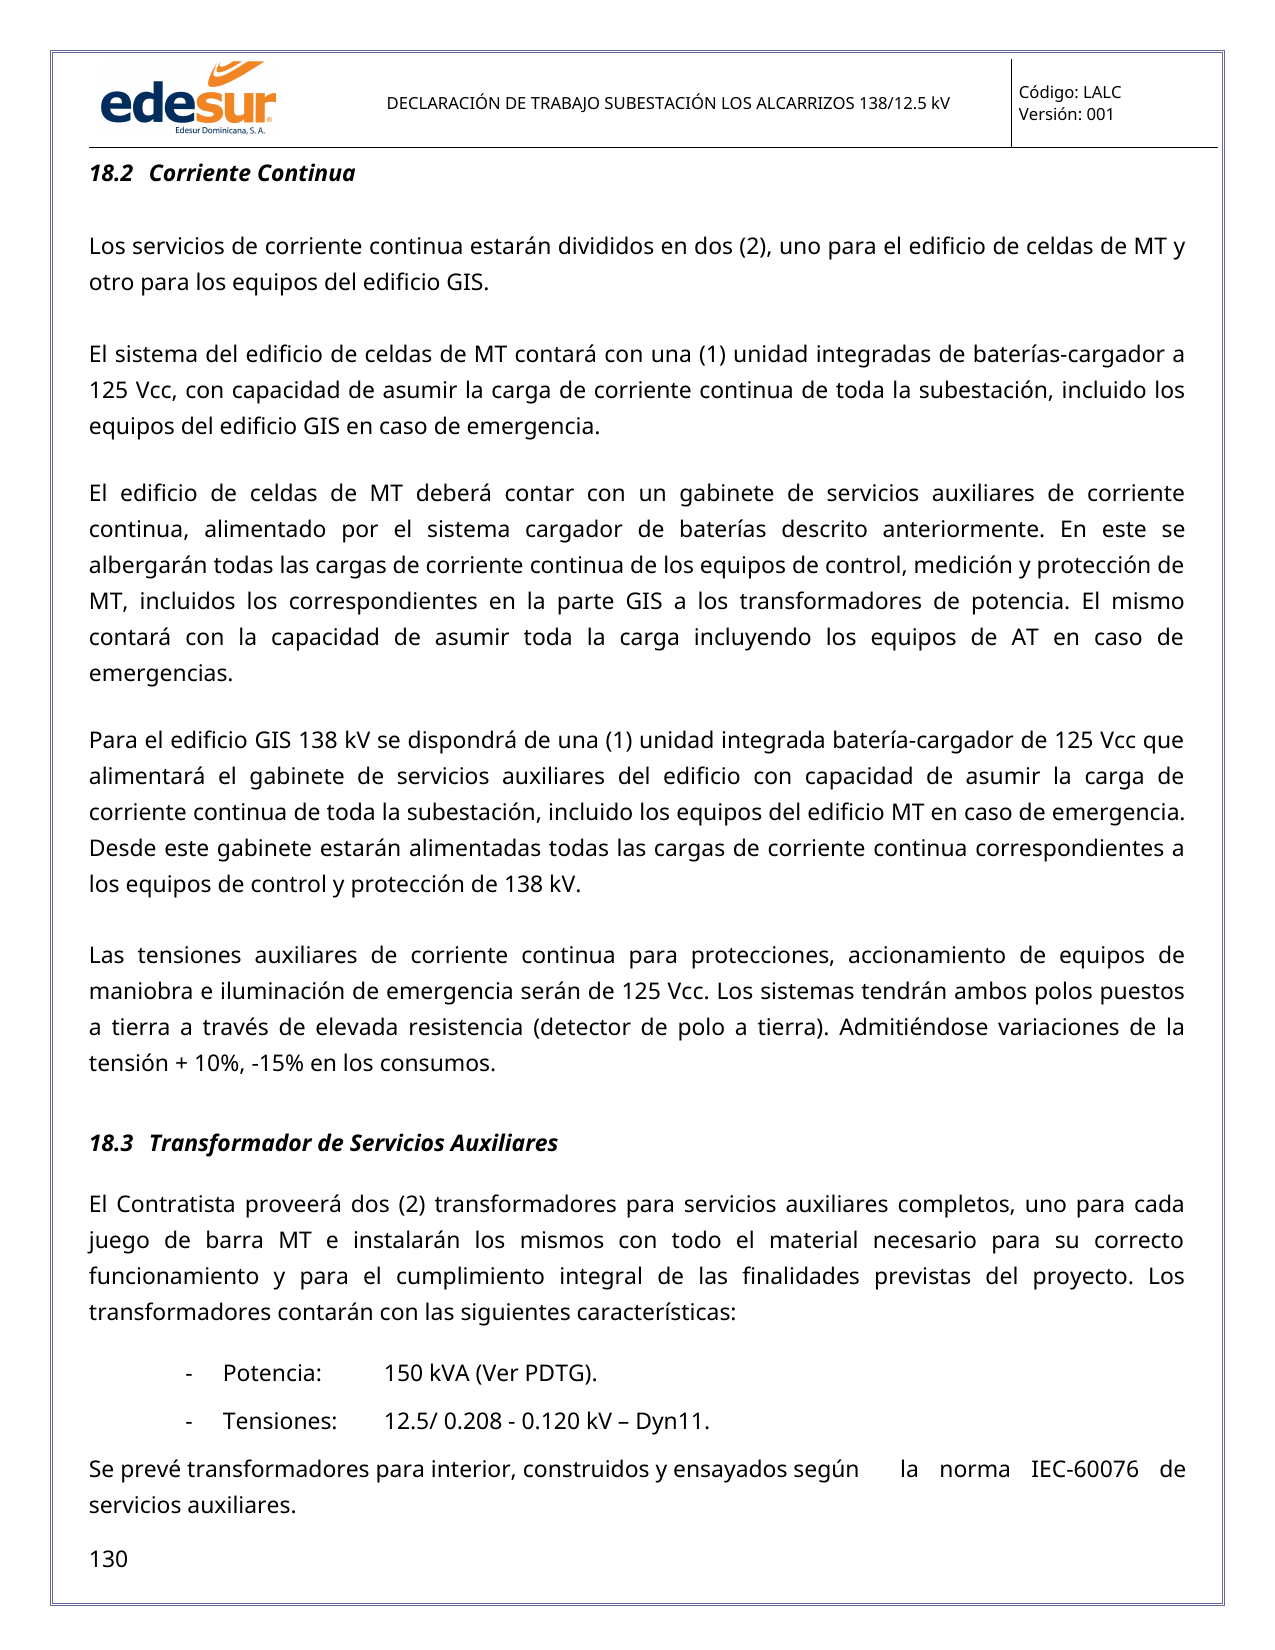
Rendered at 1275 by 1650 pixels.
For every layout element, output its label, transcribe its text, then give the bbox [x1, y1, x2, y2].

text El edificio de celdas de MT deberá contar con un gabinete de servicios auxiliares de corriente continua, alimentado por el sistema cargador de baterías descrito anteriormente. En este se albergarán todas las cargas de corriente continua de los equipos de control, medición y protección de MT, incluidos los correspondientes en la parte GIS a los transformadores de potencia. El mismo contará con la capacidad de asumir toda la carga incluyendo los equipos de AT en caso de emergencias. [89, 477, 1186, 688]
text El sistema del edificio de celdas de MT contará con una (1) unidad integradas de baterías-cargador a 125 Vcc, con capacidad de asumir la carga de corriente continua de toda la subestación, incluido los equipos del edificio GIS en caso de emergencia. [89, 338, 1186, 441]
picture [98, 59, 277, 138]
list Tensiones: 12.5/ 0.208 - 0.120 kV – Dyn11. [185, 1405, 1172, 1436]
subtitle Corriente Continua [89, 157, 1186, 188]
text Las tensiones auxiliares de corriente continua para protecciones, accionamiento de equipos de maniobra e iluminación de emergencia serán de 125 Vcc. Los sistemas tendrán ambos polos puestos a tierra a través de elevada resistencia (detector de polo a tierra). Admitiéndose variaciones de la tensión + 10%, -15% en los consumos. [89, 939, 1186, 1078]
subtitle Transformador de Servicios Auxiliares [89, 1127, 1186, 1158]
text Los servicios de corriente continua estarán divididos en dos (2), uno para el edificio de celdas de MT y otro para los equipos del edificio GIS. [89, 230, 1186, 297]
list Potencia: 150 kVA (Ver PDTG). [185, 1357, 1172, 1388]
text El Contratista proveerá dos (2) transformadores para servicios auxiliares completos, uno para cada juego de barra MT e instalarán los mismos con todo el material necesario para su correcto funcionamiento y para el cumplimiento integral de las finalidades previstas del proyecto. Los transformadores contarán con las siguientes características: [89, 1188, 1186, 1327]
text Para el edificio GIS 138 kV se dispondrá de una (1) unidad integrada batería-cargador de 125 Vcc que alimentará el gabinete de servicios auxiliares del edificio con capacidad de asumir la carga de corriente continua de toda la subestación, incluido los equipos del edificio MT en caso de emergencia. Desde este gabinete estarán alimentadas todas las cargas de corriente continua correspondientes a los equipos de control y protección de 138 kV. [89, 724, 1186, 899]
text Se prevé transformadores para interior, construidos y ensayados según la norma IEC-60076 de servicios auxiliares. [89, 1453, 1186, 1521]
